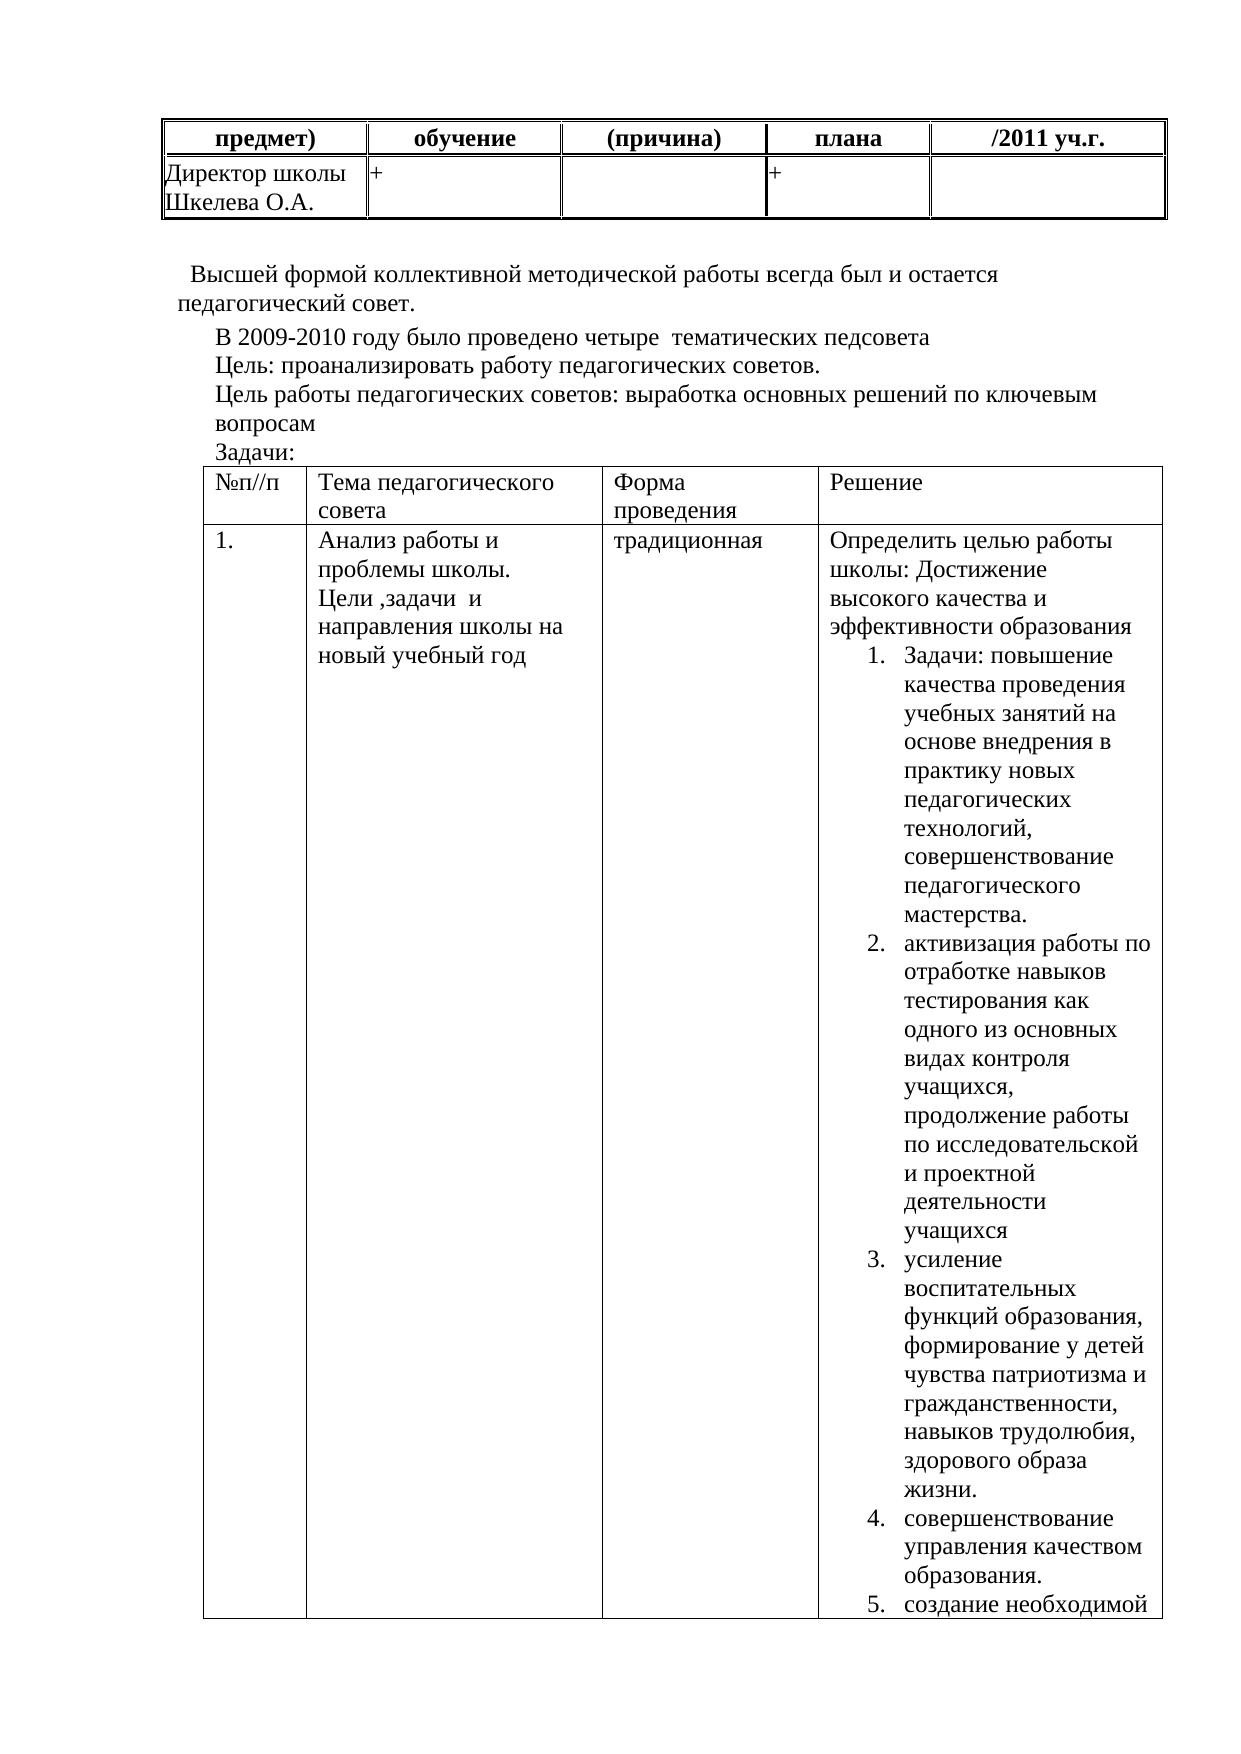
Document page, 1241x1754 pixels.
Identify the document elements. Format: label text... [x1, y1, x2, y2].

text В 2009-2010 году было проведено четыре тематических педсовета [215, 322, 1152, 351]
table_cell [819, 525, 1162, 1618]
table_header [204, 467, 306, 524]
text Цель работы педагогических советов: выработка основных решений по ключевым вопросам [215, 379, 1152, 437]
text Цель: проанализировать работу педагогических советов. [215, 351, 1152, 379]
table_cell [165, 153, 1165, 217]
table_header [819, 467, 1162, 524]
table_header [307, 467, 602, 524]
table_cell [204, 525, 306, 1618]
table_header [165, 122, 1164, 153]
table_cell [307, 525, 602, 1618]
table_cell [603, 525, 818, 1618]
text Задачи: [215, 437, 1152, 466]
text Высшей формой коллективной методической работы всегда был и остается педагогический совет. [177, 259, 1152, 317]
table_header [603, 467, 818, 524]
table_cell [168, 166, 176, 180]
